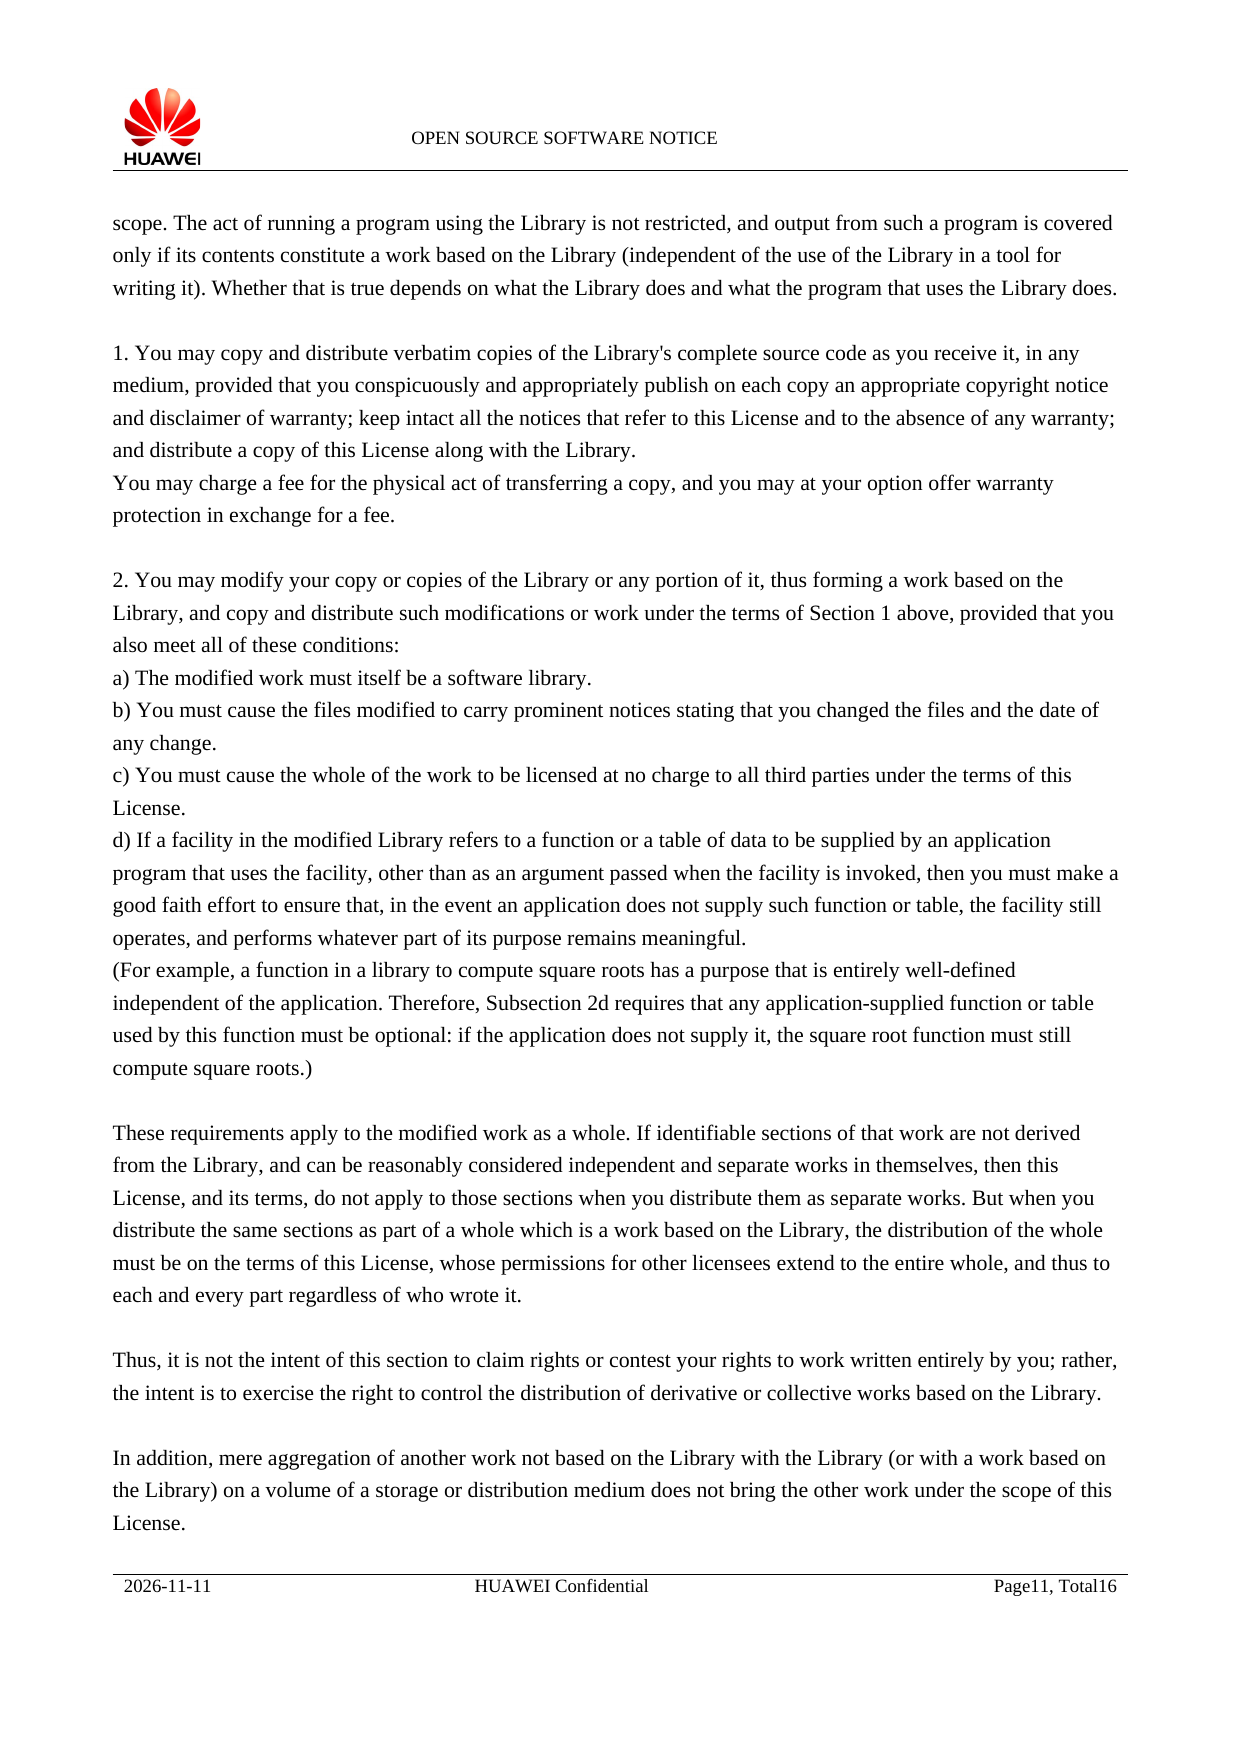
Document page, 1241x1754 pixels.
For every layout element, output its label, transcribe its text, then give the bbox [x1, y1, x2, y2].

picture [124, 88, 201, 165]
